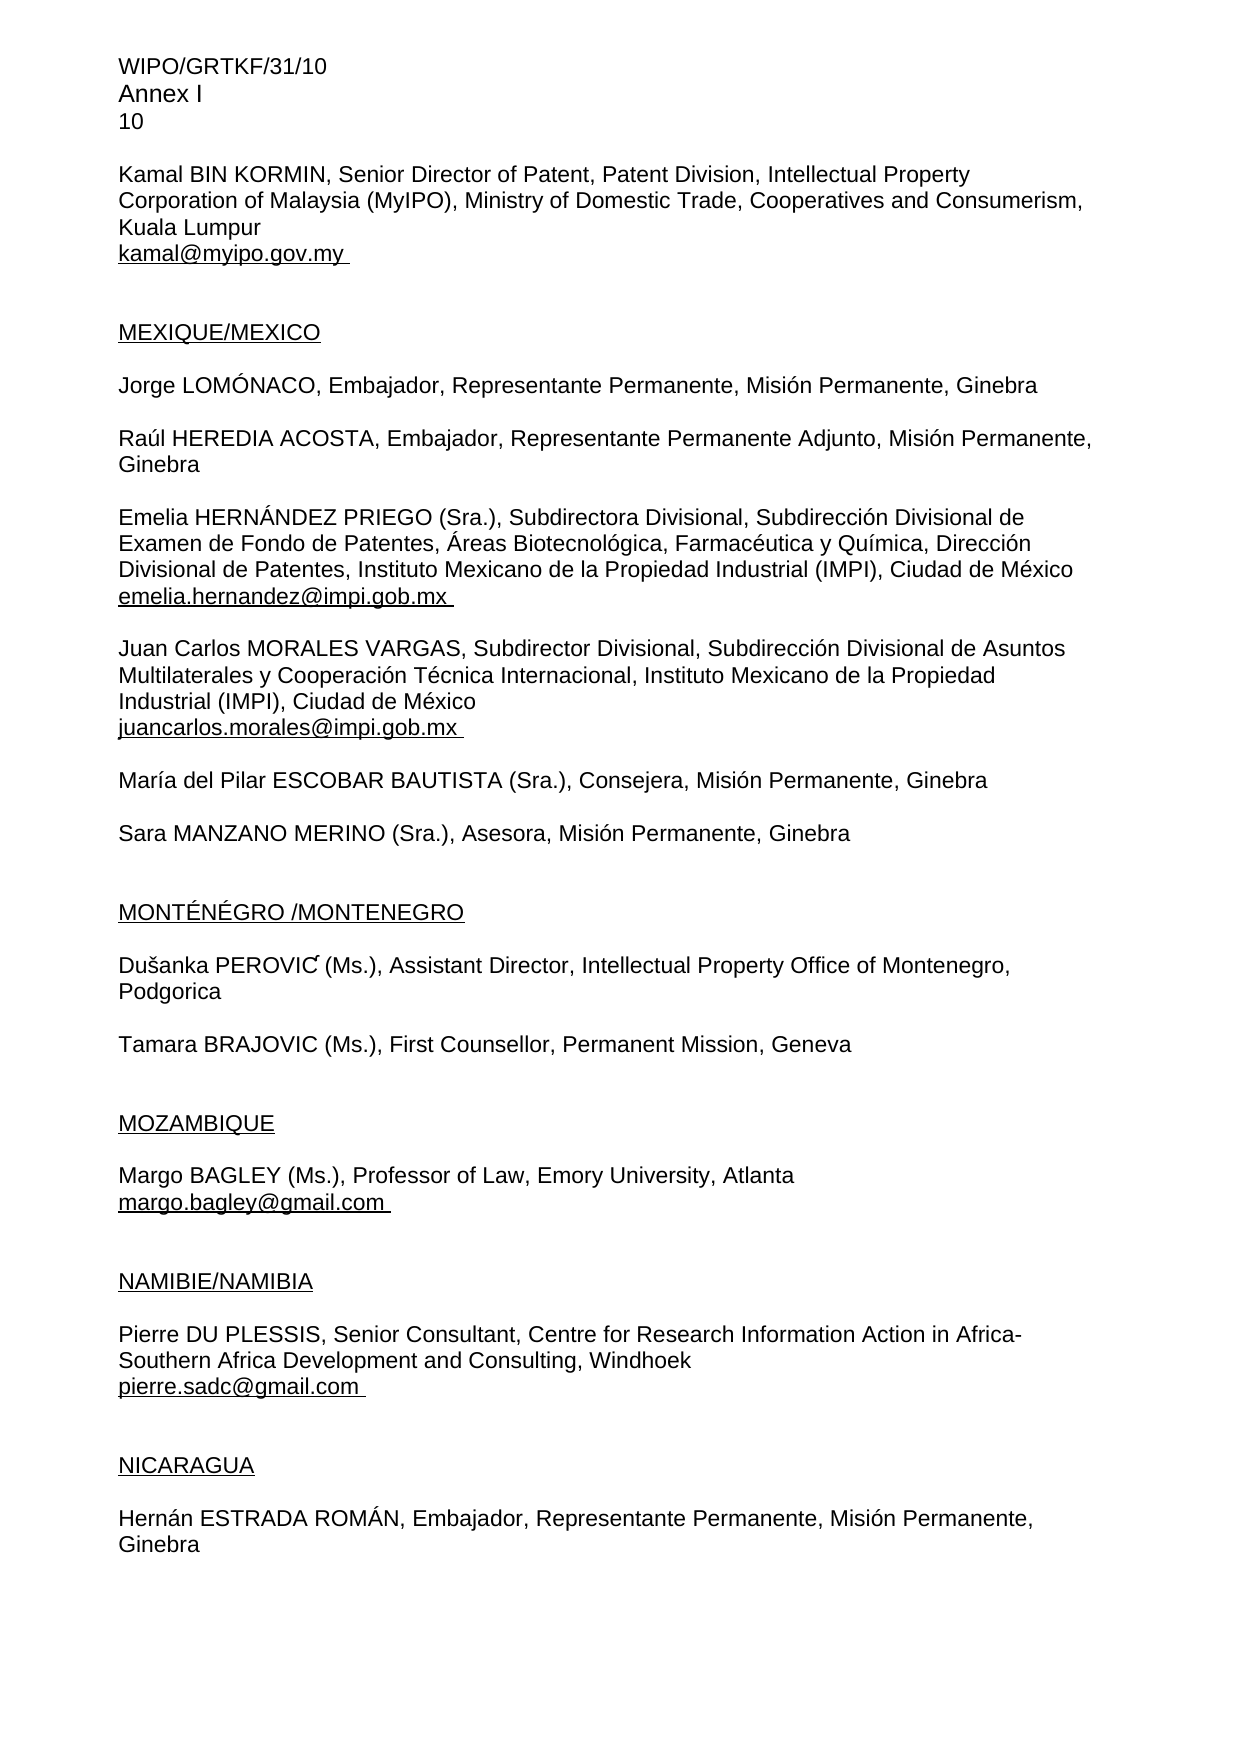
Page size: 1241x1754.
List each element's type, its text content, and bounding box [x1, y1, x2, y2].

text MONTÉNÉGRO /MONTENEGRO [118, 899, 1092, 925]
text Pierre DU PLESSIS, Senior Consultant, Centre for Research Information Action in Africa- Southern Africa Development and Consulting, Windhoek [118, 1321, 1092, 1373]
text Margo BAGLEY (Ms.), Professor of Law, Emory University, Atlanta [118, 1162, 1092, 1189]
text Sara MANZANO MERINO (Sra.), Asesora, Misión Permanente, Ginebra [118, 820, 1092, 846]
text Raúl HEREDIA ACOSTA, Embajador, Representante Permanente Adjunto, Misión Permanente, Ginebra [118, 424, 1092, 477]
text Hernán ESTRADA ROMÁN, Embajador, Representante Permanente, Misión Permanente, Ginebra [118, 1505, 1092, 1558]
text margo.bagley@gmail.com [118, 1189, 1092, 1215]
text Jorge LOMÓNACO, Embajador, Representante Permanente, Misión Permanente, Ginebra [118, 372, 1092, 398]
text Emelia HERNÁNDEZ PRIEGO (Sra.), Subdirectora Divisional, Subdirección Divisional de Examen de Fondo de Patentes, Áreas Biotecnológica, Farmacéutica y Química, Dirección Divisional de Patentes, Instituto Mexicano de la Propiedad Industrial (IMPI), Ciudad de México [118, 503, 1092, 583]
text NICARAGUA [118, 1452, 1092, 1479]
text Dušanka PEROVIƇ (Ms.), Assistant Director, Intellectual Property Office of Montenegro, Podgorica [118, 952, 1092, 1004]
text María del Pilar ESCOBAR BAUTISTA (Sra.), Consejera, Misión Permanente, Ginebra [118, 767, 1092, 793]
text MEXIQUE/MEXICO [118, 319, 1092, 345]
text pierre.sadc@gmail.com [118, 1373, 1092, 1399]
text emelia.hernandez@impi.gob.mx [118, 583, 1092, 609]
text kamal@myipo.gov.my [118, 240, 1092, 266]
text juancarlos.morales@impi.gob.mx [118, 714, 1092, 741]
text Tamara BRAJOVIC (Ms.), First Counsellor, Permanent Mission, Geneva [118, 1031, 1092, 1057]
text Kamal BIN KORMIN, Senior Director of Patent, Patent Division, Intellectual Property Corporation of Malaysia (MyIPO), Ministry of Domestic Trade, Cooperatives and Consumerism, Kuala Lumpur [118, 161, 1092, 240]
text MOZAMBIQUE [118, 1110, 1092, 1136]
text Juan Carlos MORALES VARGAS, Subdirector Divisional, Subdirección Divisional de Asuntos Multilaterales y Cooperación Técnica Internacional, Instituto Mexicano de la Propiedad Industrial (IMPI), Ciudad de México [118, 635, 1092, 714]
text NAMIBIE/NAMIBIA [118, 1268, 1092, 1294]
